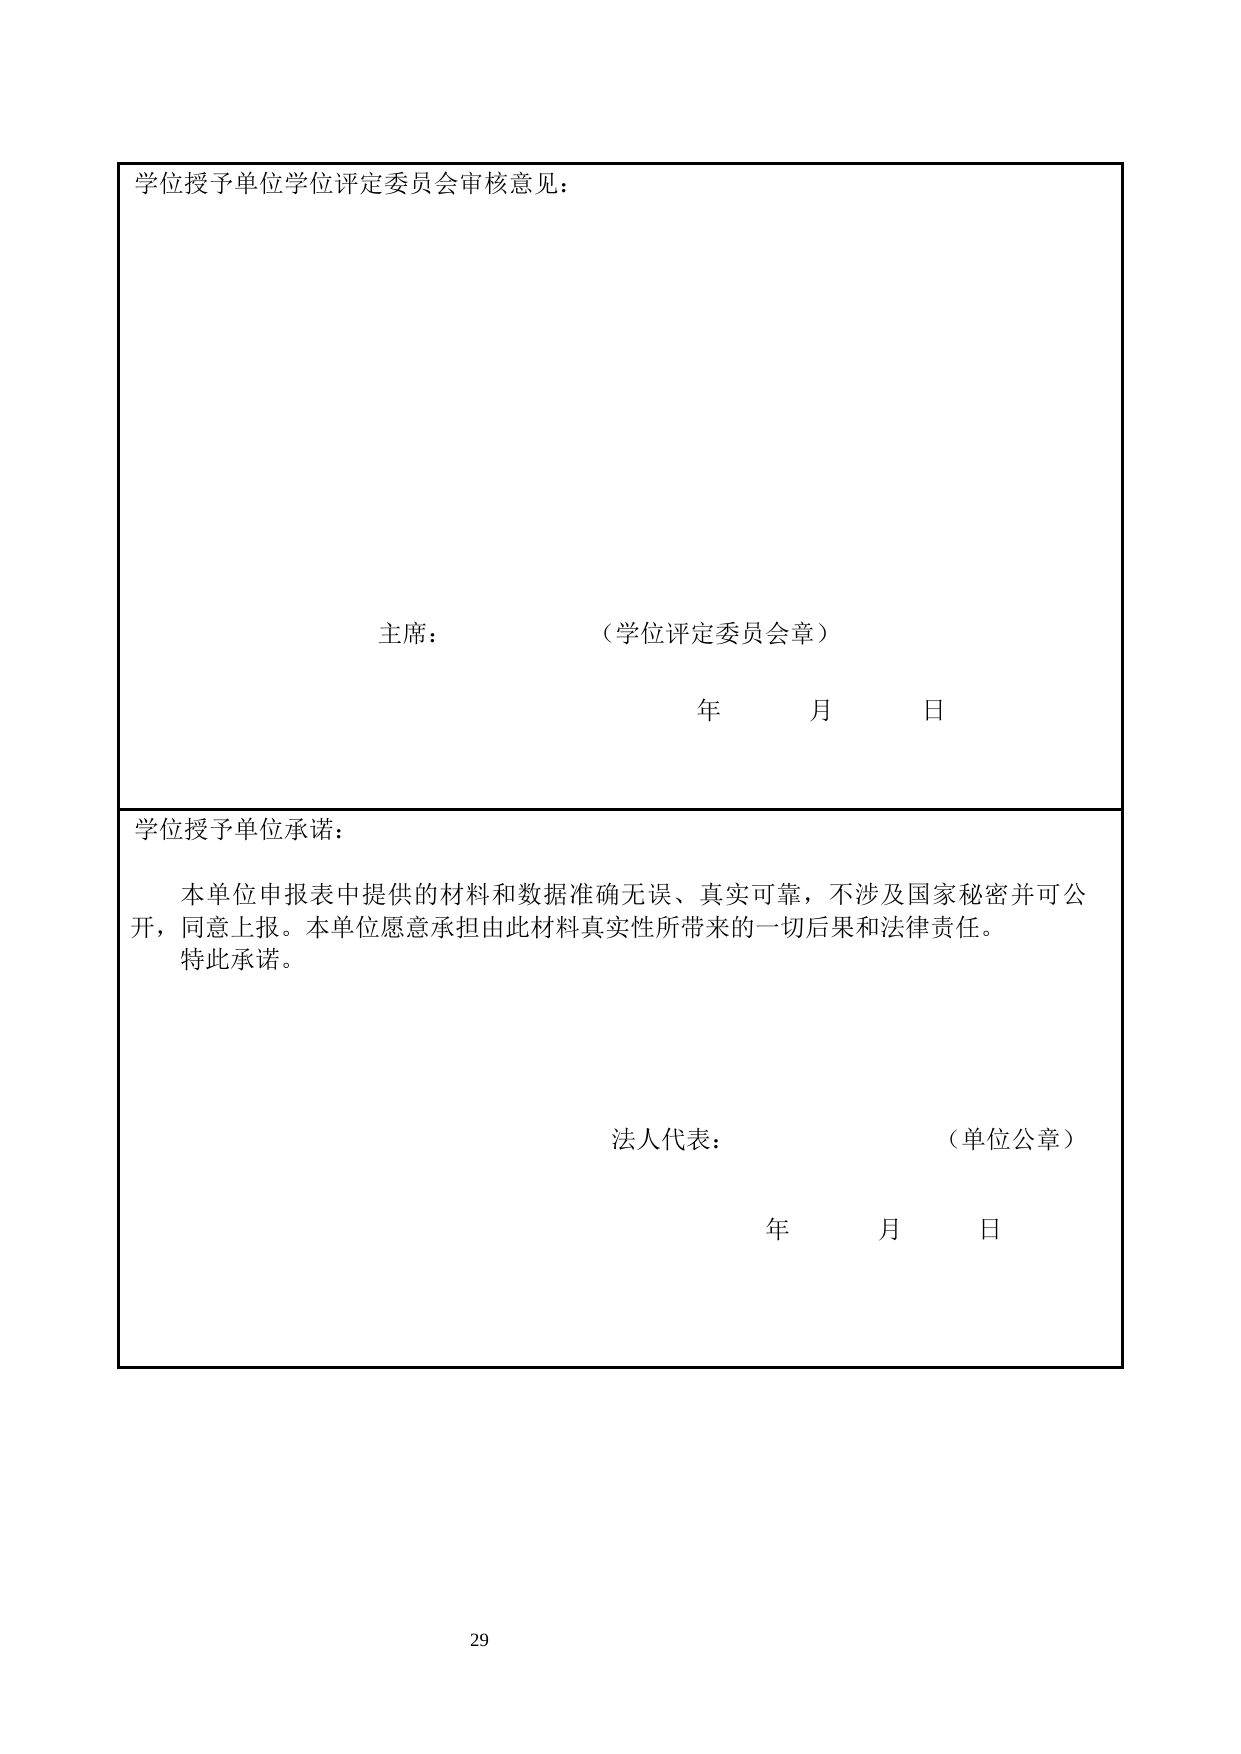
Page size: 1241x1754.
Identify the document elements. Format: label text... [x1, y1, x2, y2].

table_cell 学位授予单位承诺： 本单位申报表中提供的材料和数据准确无误、真实可靠，不涉及国家秘密并可公开，同意上报。本单位愿意承担由此材料真实性所带来的一切后果和法律责任。 特此承诺。 法人代表： （单位公章） 年 月 日 [120, 811, 1121, 1366]
table_header 学位授予单位学位评定委员会审核意见： 主席： （学位评定委员会章） 年 月 日 [120, 165, 1121, 808]
